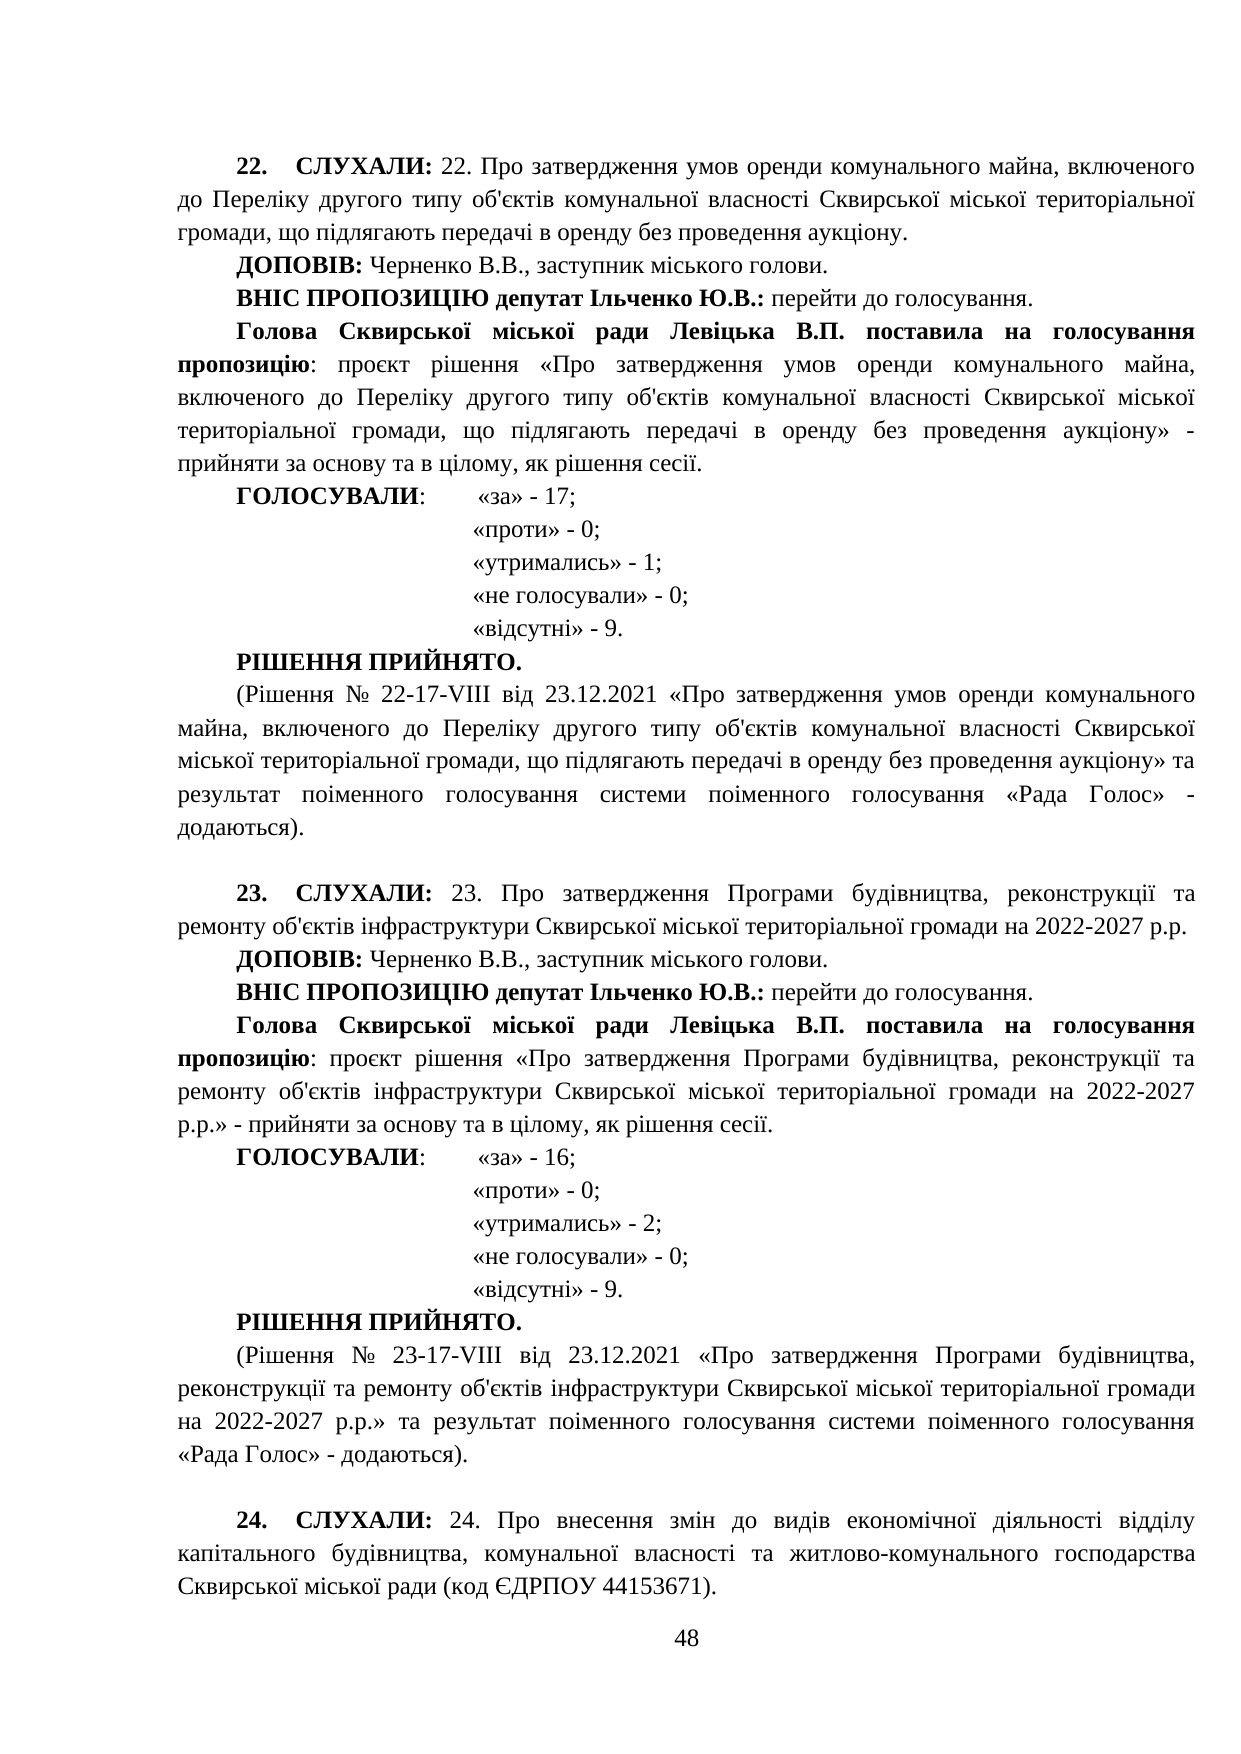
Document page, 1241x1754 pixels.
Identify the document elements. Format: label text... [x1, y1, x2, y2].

text «не голосували» - 0; [428, 581, 1196, 609]
text «проти» - 0; [428, 514, 1196, 543]
text ГОЛОСУВАЛИ: «за» - 16; [177, 1142, 1196, 1171]
list СЛУХАЛИ: 24. Про внесення змін до видів економічної діяльності відділу капітального будівництва, комунальної власності та житлово-комунального господарства Сквирської міської ради (код ЄДРПОУ 44153671). [177, 1505, 1196, 1600]
text ДОПОВІВ: Черненко В.В., заступник міського голови. [177, 250, 1196, 279]
text Голова Сквирської міської ради Левіцька В.П. поставила на голосування пропозицію: проєкт рішення «Про затвердження умов оренди комунального майна, включеного до Переліку другого типу об'єктів комунальної власності Сквирської міської територіальної громади, що підлягають передачі в оренду без проведення аукціону» - прийняти за основу та в цілому, як рішення сесії. [177, 316, 1196, 477]
text «відсутні» - 9. [428, 613, 1196, 642]
text РІШЕННЯ ПРИЙНЯТО. [177, 647, 1196, 675]
text Голова Сквирської міської ради Левіцька В.П. поставила на голосування пропозицію: проєкт рішення «Про затвердження Програми будівництва, реконструкції та ремонту об'єктів інфраструктури Сквирської міської територіальної громади на 2022-2027 р.р.» - прийняти за основу та в цілому, як рішення сесії. [177, 1010, 1196, 1138]
text РІШЕННЯ ПРИЙНЯТО. [177, 1307, 1196, 1336]
text «не голосували» - 0; [428, 1241, 1196, 1270]
text «утримались» - 2; [428, 1208, 1196, 1237]
text «утримались» - 1; [428, 547, 1196, 576]
text ДОПОВІВ: Черненко В.В., заступник міського голови. [177, 944, 1196, 972]
list СЛУХАЛИ: 23. Про затвердження Програми будівництва, реконструкції та ремонту об'єктів інфраструктури Сквирської міської територіальної громади на 2022-2027 р.р. [177, 878, 1196, 939]
text «відсутні» - 9. [428, 1274, 1196, 1303]
text (Рішення № 23-17-VIII від 23.12.2021 «Про затвердження Програми будівництва, реконструкції та ремонту об'єктів інфраструктури Сквирської міської територіальної громади на 2022-2027 р.р.» та результат поіменного голосування системи поіменного голосування «Рада Голос» - додаються). [177, 1340, 1196, 1468]
text ГОЛОСУВАЛИ: «за» - 17; [177, 481, 1196, 510]
text (Рішення № 22-17-VIII від 23.12.2021 «Про затвердження умов оренди комунального майна, включеного до Переліку другого типу об'єктів комунальної власності Сквирської міської територіальної громади, що підлягають передачі в оренду без проведення аукціону» та результат поіменного голосування системи поіменного голосування «Рада Голос» - додаються). [177, 679, 1196, 840]
text «проти» - 0; [428, 1175, 1196, 1204]
text ВНІС ПРОПОЗИЦІЮ депутат Ільченко Ю.В.: перейти до голосування. [177, 283, 1196, 312]
text ВНІС ПРОПОЗИЦІЮ депутат Ільченко Ю.В.: перейти до голосування. [177, 977, 1196, 1006]
list СЛУХАЛИ: 22. Про затвердження умов оренди комунального майна, включеного до Переліку другого типу об'єктів комунальної власності Сквирської міської територіальної громади, що підлягають передачі в оренду без проведення аукціону. [177, 151, 1196, 246]
